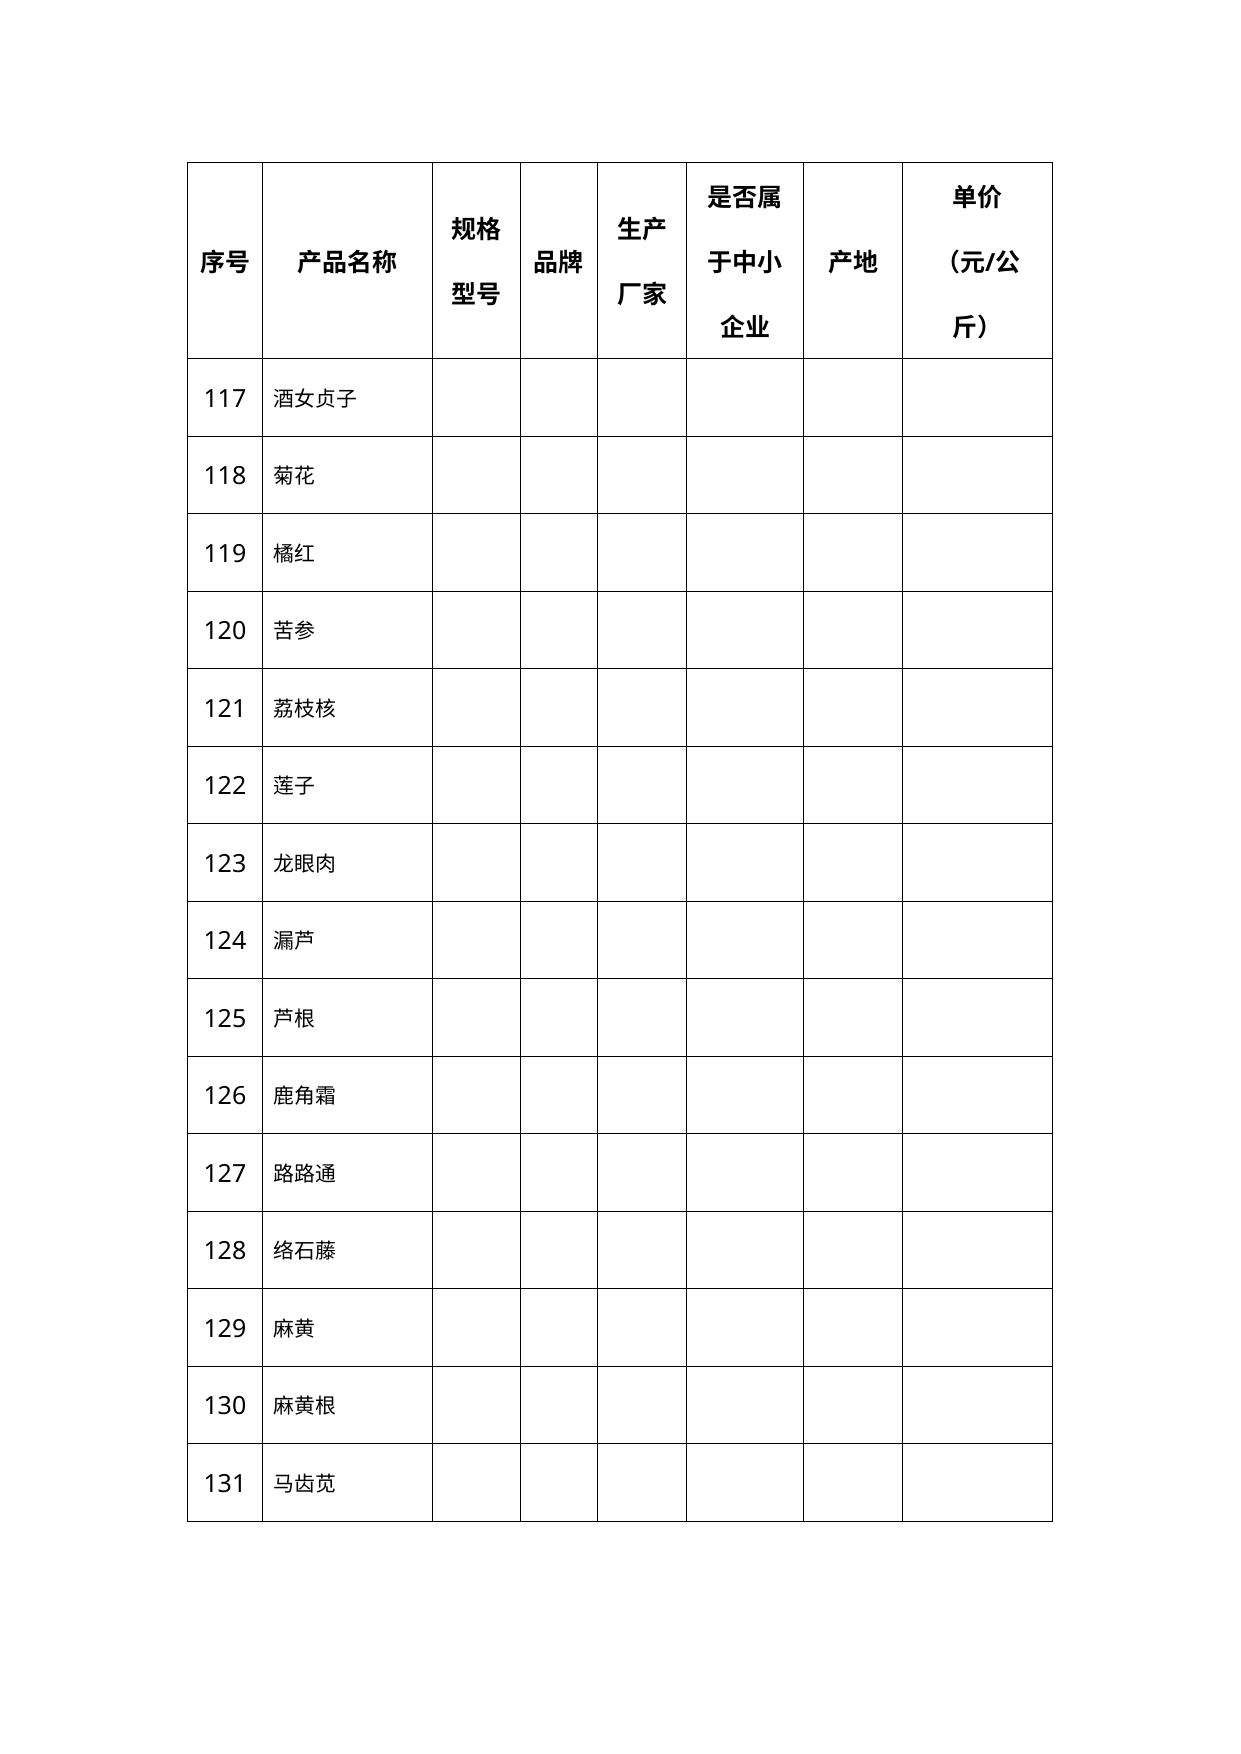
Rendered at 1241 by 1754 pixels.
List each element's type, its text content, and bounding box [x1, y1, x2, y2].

table_cell [433, 669, 520, 746]
table_cell [804, 1134, 902, 1211]
table_cell [804, 359, 902, 436]
table_cell [687, 979, 803, 1056]
table_cell [804, 824, 902, 901]
table_cell [433, 824, 520, 901]
table_cell [521, 669, 597, 746]
table_cell [903, 824, 1052, 901]
table_cell [903, 359, 1052, 436]
table_cell [598, 437, 686, 513]
table_cell [687, 902, 803, 978]
table_cell [687, 1367, 803, 1443]
table_cell [804, 437, 902, 513]
table_cell [598, 979, 686, 1056]
table_header 规格 型号 [433, 163, 520, 358]
table_cell 麻黄根 [263, 1367, 432, 1443]
table_cell [804, 747, 902, 823]
table_cell [598, 747, 686, 823]
table_cell 117 [188, 359, 262, 436]
table_cell [433, 514, 520, 591]
table_cell [903, 902, 1052, 978]
table_cell 119 [188, 514, 262, 591]
table_cell [903, 1289, 1052, 1366]
table_cell [804, 1444, 902, 1521]
table_cell [687, 747, 803, 823]
table_cell [687, 359, 803, 436]
table_cell 莲子 [263, 747, 432, 823]
table_cell [687, 1444, 803, 1521]
table_cell [598, 359, 686, 436]
table_cell [903, 979, 1052, 1056]
table_cell [598, 902, 686, 978]
table_cell [598, 1057, 686, 1133]
table_cell [433, 979, 520, 1056]
table_cell [903, 1212, 1052, 1288]
table_cell [521, 1134, 597, 1211]
table_cell [521, 592, 597, 668]
table_cell 124 [188, 902, 262, 978]
table_cell [521, 747, 597, 823]
table_cell 苦参 [263, 592, 432, 668]
table_cell [903, 1367, 1052, 1443]
table_cell [521, 1212, 597, 1288]
table_cell [521, 1289, 597, 1366]
table_cell [521, 979, 597, 1056]
table_cell [433, 1134, 520, 1211]
table_cell 芦根 [263, 979, 432, 1056]
table_cell [687, 1134, 803, 1211]
table_cell [687, 1212, 803, 1288]
table_cell [804, 1367, 902, 1443]
table_header 产地 [804, 163, 902, 358]
table_cell [433, 437, 520, 513]
table_cell [903, 514, 1052, 591]
table_cell [804, 514, 902, 591]
table_cell [433, 902, 520, 978]
table_cell [521, 1057, 597, 1133]
table_cell [598, 669, 686, 746]
table_cell [903, 1444, 1052, 1521]
table_cell [687, 1057, 803, 1133]
table_cell [903, 1057, 1052, 1133]
table_cell 络石藤 [263, 1212, 432, 1288]
table_cell [598, 1134, 686, 1211]
table_cell [687, 824, 803, 901]
table_cell [433, 1057, 520, 1133]
table_cell 126 [188, 1057, 262, 1133]
table_cell 128 [188, 1212, 262, 1288]
table_cell [433, 1212, 520, 1288]
table_cell 荔枝核 [263, 669, 432, 746]
table_cell [598, 1444, 686, 1521]
table_cell [598, 1212, 686, 1288]
table_cell 龙眼肉 [263, 824, 432, 901]
table_cell [433, 359, 520, 436]
table_cell [521, 437, 597, 513]
table_cell 127 [188, 1134, 262, 1211]
table_cell [521, 359, 597, 436]
table_cell 菊花 [263, 437, 432, 513]
table_cell [598, 1367, 686, 1443]
table_cell [521, 824, 597, 901]
table_cell [433, 747, 520, 823]
table_cell 橘红 [263, 514, 432, 591]
table_cell [521, 1444, 597, 1521]
table_cell 120 [188, 592, 262, 668]
table_cell [521, 1367, 597, 1443]
table_cell 122 [188, 747, 262, 823]
table_cell [598, 514, 686, 591]
table_cell 路路通 [263, 1134, 432, 1211]
table_cell [687, 592, 803, 668]
table_cell 鹿角霜 [263, 1057, 432, 1133]
table_cell [433, 1367, 520, 1443]
table_cell [903, 1134, 1052, 1211]
table_header 单价 （元/公斤） [903, 163, 1052, 358]
table_cell [903, 437, 1052, 513]
table_cell [903, 592, 1052, 668]
table_cell [433, 1444, 520, 1521]
table_header 是否属于中小企业 [687, 163, 803, 358]
table_cell [804, 669, 902, 746]
table_cell [598, 592, 686, 668]
table_cell 漏芦 [263, 902, 432, 978]
table_header 生产 厂家 [598, 163, 686, 358]
table_cell [687, 514, 803, 591]
table_cell [433, 592, 520, 668]
table_cell 129 [188, 1289, 262, 1366]
table_cell [687, 437, 803, 513]
table_cell 121 [188, 669, 262, 746]
table_header 序号 [188, 163, 262, 358]
table_cell [687, 1289, 803, 1366]
table_cell 118 [188, 437, 262, 513]
table_cell 马齿苋 [263, 1444, 432, 1521]
table_cell [804, 979, 902, 1056]
table_cell [687, 669, 803, 746]
table_cell 130 [188, 1367, 262, 1443]
table_header 品牌 [521, 163, 597, 358]
table_cell [521, 902, 597, 978]
table_cell 131 [188, 1444, 262, 1521]
table_cell [521, 514, 597, 591]
table_cell [433, 1289, 520, 1366]
table_cell [804, 592, 902, 668]
table_cell [804, 1289, 902, 1366]
table_cell 麻黄 [263, 1289, 432, 1366]
table_cell [804, 902, 902, 978]
table_cell 125 [188, 979, 262, 1056]
table_cell 酒女贞子 [263, 359, 432, 436]
table_cell [903, 747, 1052, 823]
table_cell [903, 669, 1052, 746]
table_cell [598, 1289, 686, 1366]
table_header 产品名称 [263, 163, 432, 358]
table_cell [598, 824, 686, 901]
table_cell [804, 1212, 902, 1288]
table_cell [804, 1057, 902, 1133]
table_cell 123 [188, 824, 262, 901]
